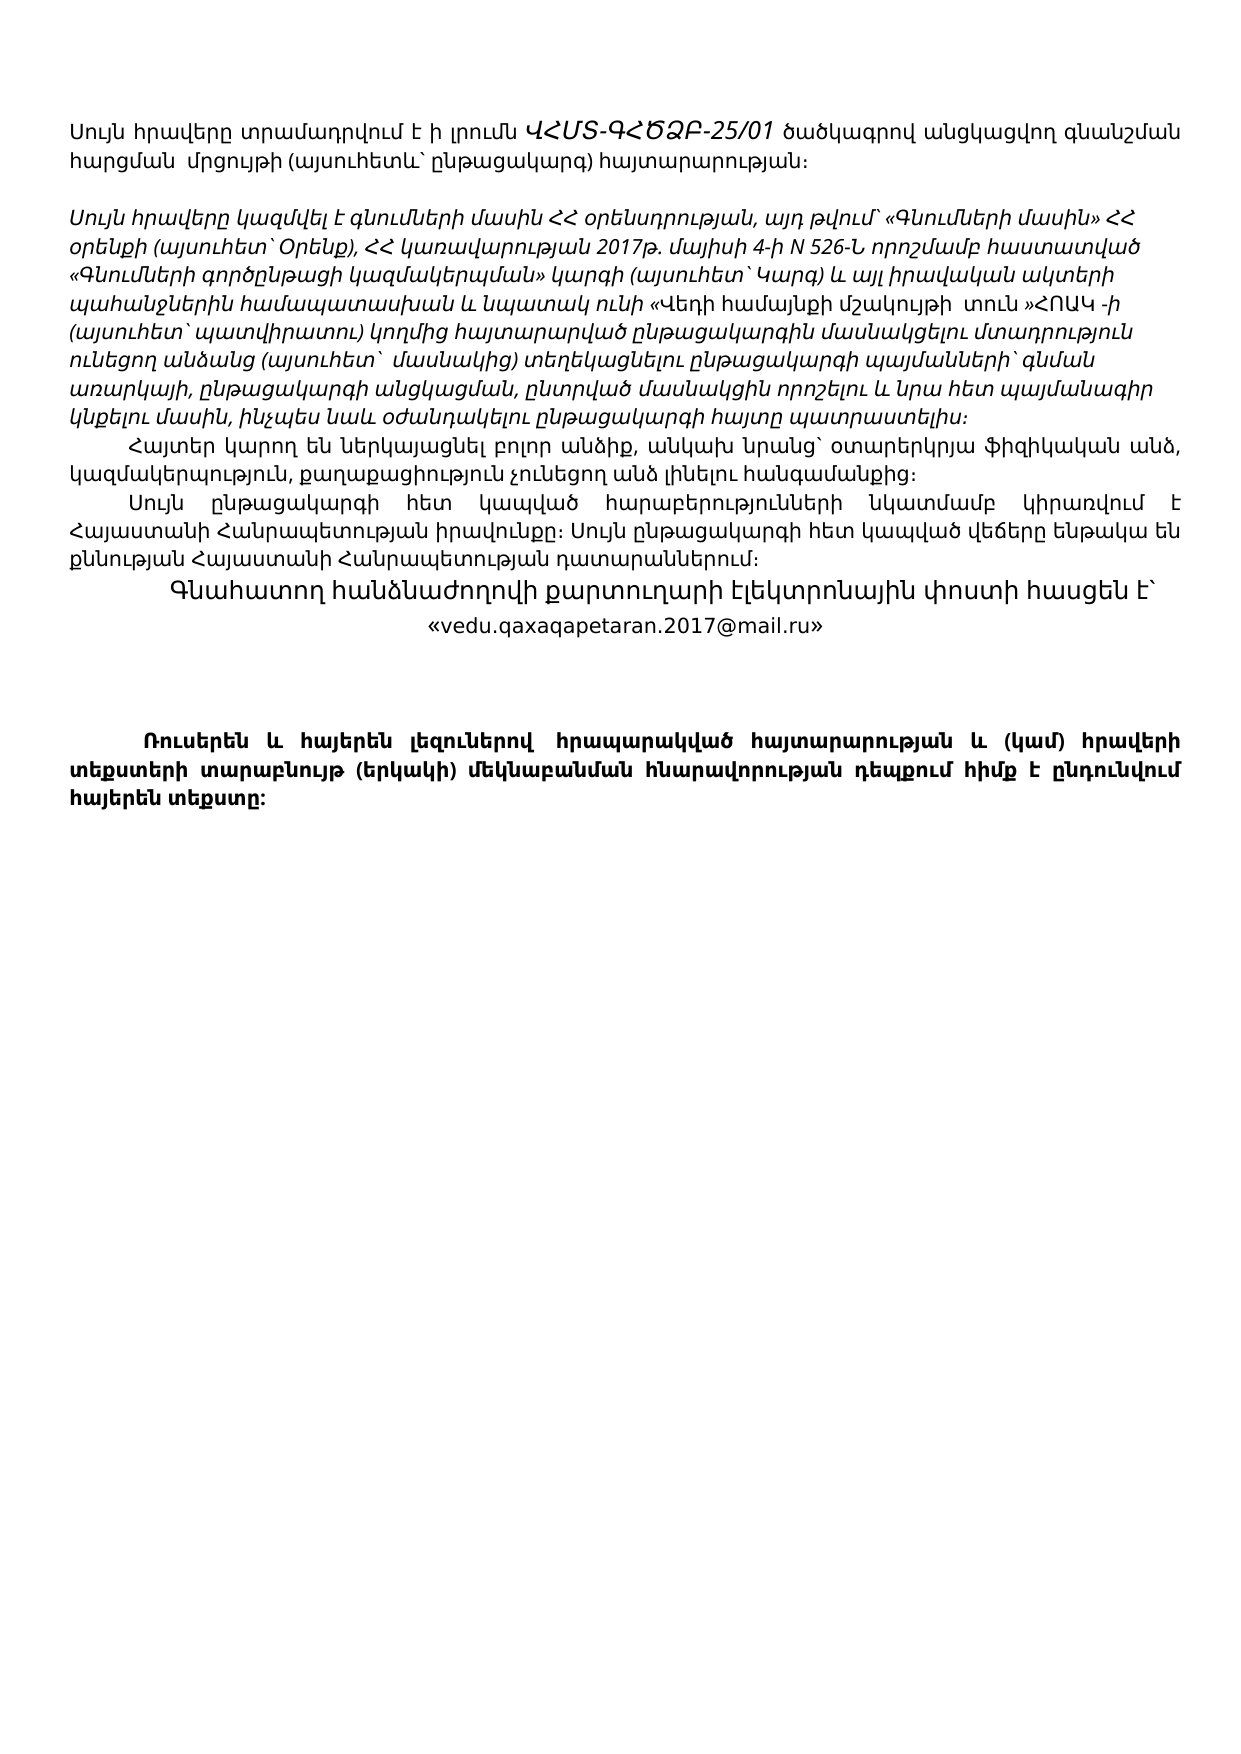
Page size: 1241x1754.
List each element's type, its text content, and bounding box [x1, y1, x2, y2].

text Սույն հրավերը կազմվել է գնումների մասին ՀՀ օրենսդրության, այդ թվում` «Գնումների մասին» ՀՀ օրենքի (այսուհետ` Օրենք), ՀՀ կառավարության 2017թ. մայիսի 4-ի N 526-Ն որոշմամբ հաստատված «Գնումների գործընթացի կազմակերպման» կարգի (այսուհետ` Կարգ) և այլ իրավական ակտերի պահանջներին համապատասխան և նպատակ ունի «Վեդի համայնքի մշակույթի տուն »ՀՈԱԿ -ի (այսուհետ` պատվիրատու) կողմից հայտարարված ընթացակարգին մասնակցելու մտադրություն ունեցող անձանց (այսուհետ` մասնակից) տեղեկացնելու ընթացակարգի պայմանների` գնման առարկայի, ընթացակարգի անցկացման, ընտրված մասնակցին որոշելու և նրա հետ պայմանագիր կնքելու մասին, ինչպես նաև օժանդակելու ընթացակարգի հայտը պատրաստելիս։ [69, 203, 1181, 431]
text Սույն ընթացակարգի հետ կապված հարաբերությունների նկատմամբ կիրառվում է Հայաստանի Հանրապետության իրավունքը։ Սույն ընթացակարգի հետ կապված վեճերը ենթակա են քննության Հայաստանի Հանրապետության դատարաններում։ [69, 488, 1181, 573]
text Գնահատող հանձնաժողովի քարտուղարի էլեկտրոնային փոստի հասցեն է` «vedu.qaxaqapetaran.2017@mail.ru» [69, 573, 1181, 641]
text Հայտեր կարող են ներկայացնել բոլոր անձիք, անկախ նրանց` օտարերկրյա ֆիզիկական անձ, կազմակերպություն, քաղաքացիություն չունեցող անձ լինելու հանգամանքից։ [69, 431, 1181, 488]
text Սույն հրավերը տրամադրվում է ի լրումն ՎՀՄՏ-ԳՀԾՁԲ-25/01 ծածկագրով անցկացվող գնանշման հարցման մրցույթի (այսուհետև` ընթացակարգ) հայտարարության։ [69, 112, 1181, 175]
text Ռուսերեն և հայերեն լեզուներով հրապարակված հայտարարության և (կամ) հրավերի տեքստերի տարաբնույթ (երկակի) մեկնաբանման հնարավորության դեպքում հիմք է ընդունվում հայերեն տեքստը: [69, 726, 1181, 812]
